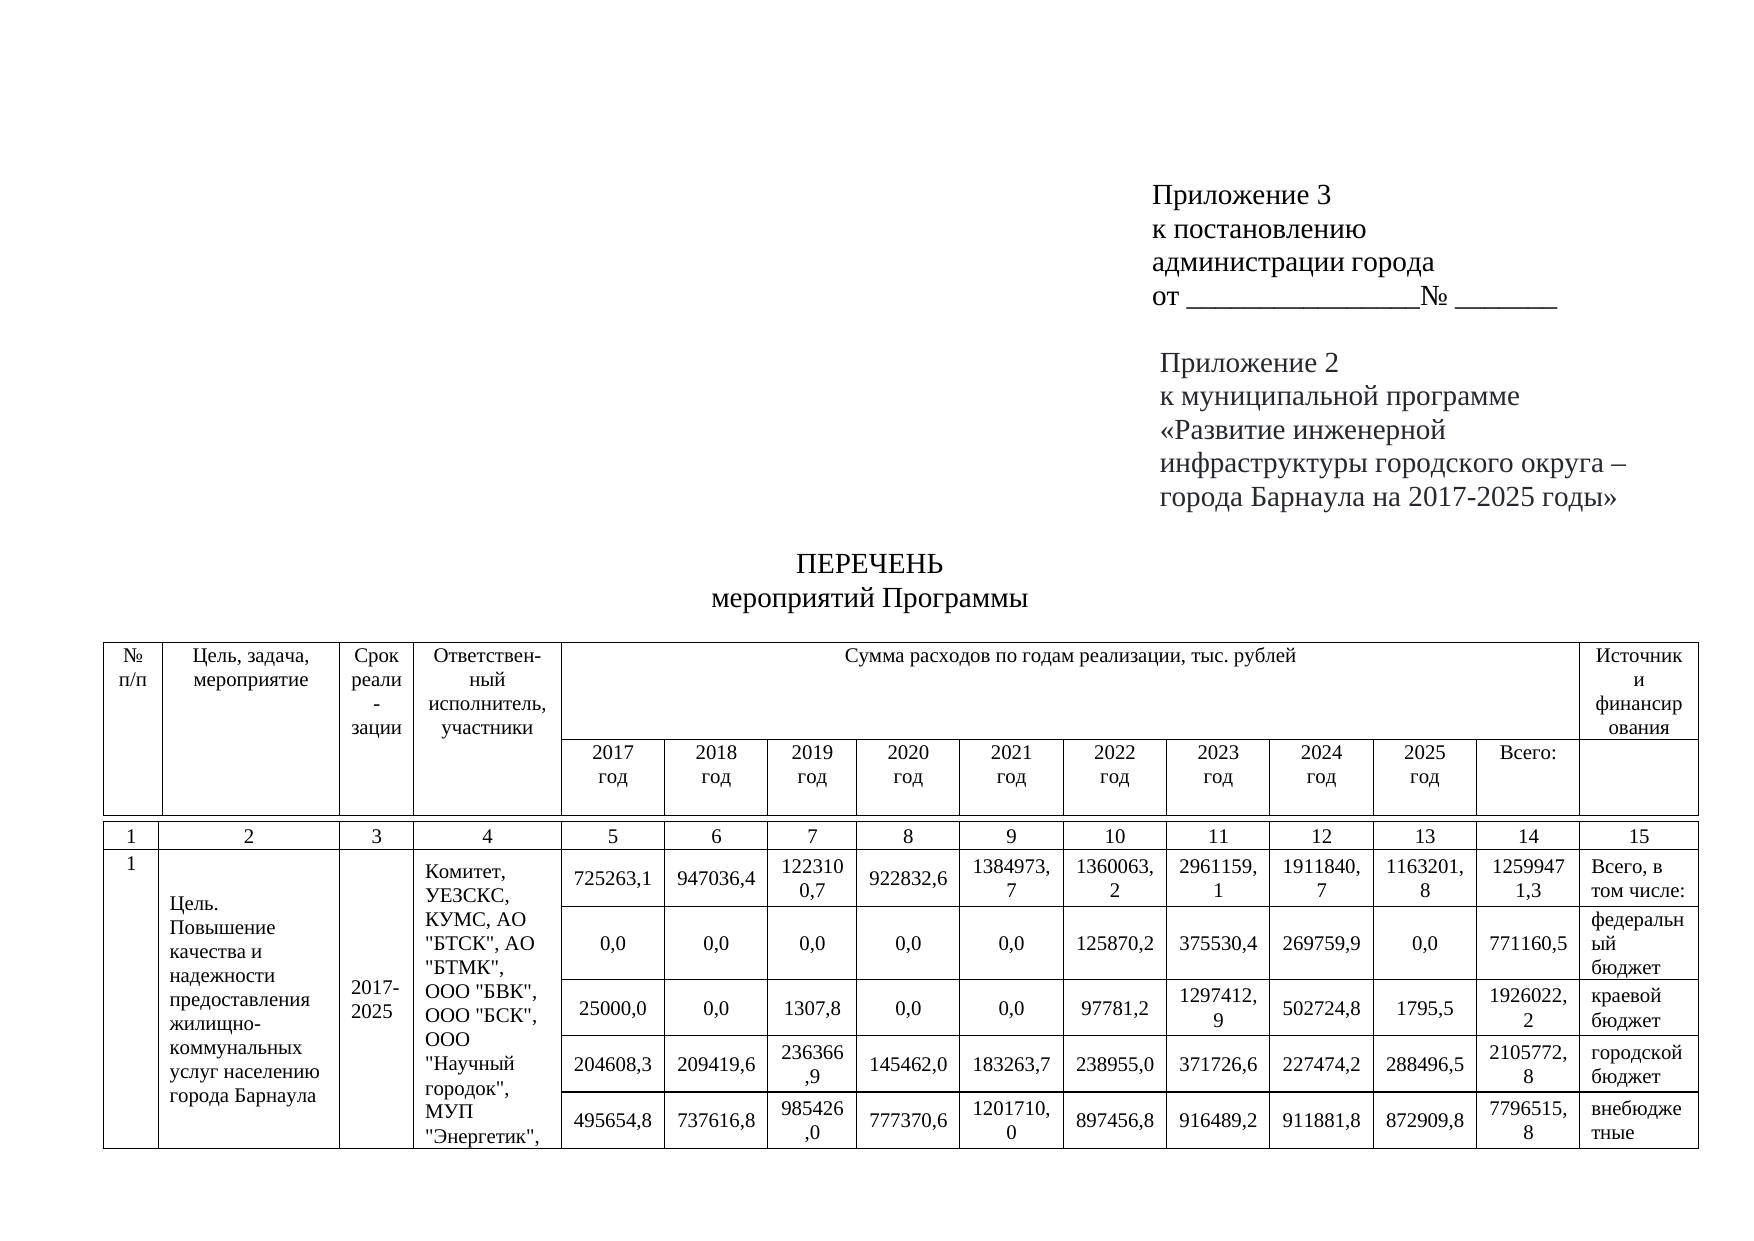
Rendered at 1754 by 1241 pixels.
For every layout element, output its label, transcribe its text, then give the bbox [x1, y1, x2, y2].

table_cell 0,0 [960, 980, 1063, 1035]
table_header 12 [1270, 822, 1373, 849]
table_cell 2023 год [1167, 740, 1269, 815]
table_header 11 [1167, 822, 1269, 849]
table_cell 269759,9 [1270, 907, 1373, 979]
table_cell 777370,6 [857, 1093, 959, 1148]
table_cell 0,0 [665, 907, 767, 979]
table_header 15 [1580, 822, 1698, 849]
table_header 6 [665, 822, 767, 849]
text ПЕРЕЧЕНЬ [103, 546, 1636, 580]
table_cell 0,0 [857, 907, 959, 979]
table_header 5 [562, 822, 664, 849]
table_cell 1297412,9 [1167, 980, 1269, 1035]
table_header 1 [104, 822, 158, 849]
table_header 14 [1477, 822, 1579, 849]
table_cell 1163201,8 [1374, 850, 1476, 906]
table_cell 227474,2 [1270, 1036, 1373, 1091]
table_cell 1926022,2 [1477, 980, 1579, 1035]
table_header Цель, задача, мероприятие [163, 643, 339, 815]
table_header 8 [857, 822, 959, 849]
table_cell 0,0 [857, 980, 959, 1035]
table_cell 371726,6 [1167, 1036, 1269, 1091]
table_cell 2105772,8 [1477, 1036, 1579, 1091]
table_cell 2017 год [562, 740, 664, 815]
table_cell 1384973,7 [960, 850, 1063, 906]
table_cell 1795,5 [1374, 980, 1476, 1035]
table_header 10 [1064, 822, 1166, 849]
table_header 13 [1374, 822, 1476, 849]
table_cell 97781,2 [1064, 980, 1166, 1035]
table_cell 1223100,7 [768, 850, 856, 906]
table_cell 25000,0 [562, 980, 664, 1035]
table_cell Цель. Повышение качества и надежности предоставления жилищно-коммунальных услуг населению города Барнаула [159, 850, 339, 1148]
table_cell 922832,6 [857, 850, 959, 906]
table_cell 2021 год [960, 740, 1063, 815]
table_cell 2017-2025 [340, 850, 413, 1148]
text от ________________№ _______ [1152, 278, 1647, 311]
table_cell 911881,8 [1270, 1093, 1373, 1148]
text администрации города [1152, 244, 1636, 278]
table_header Источники финансирования [1580, 643, 1698, 739]
table_cell краевой бюджет [1580, 980, 1698, 1035]
table_cell 0,0 [960, 907, 1063, 979]
table_cell 238955,0 [1064, 1036, 1166, 1091]
table_header Приложение 2 к муниципальной программе «Развитие инженерной инфраструктуры городского округа – города Барнаула на 2017-2025 годы» [1148, 345, 1654, 513]
table_cell 916489,2 [1167, 1093, 1269, 1148]
table_cell 1307,8 [768, 980, 856, 1035]
table_cell 1360063,2 [1064, 850, 1166, 906]
table_cell 204608,3 [562, 1036, 664, 1091]
table_cell Всего: [1477, 740, 1579, 815]
text к постановлению [1152, 211, 1636, 244]
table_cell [1580, 1093, 1698, 1148]
table_header 2 [159, 822, 339, 849]
table_cell городской бюджет [1580, 1036, 1698, 1091]
table_header Ответствен-ный исполнитель, участники [414, 643, 561, 815]
table_cell 125870,2 [1064, 907, 1166, 979]
table_cell 502724,8 [1270, 980, 1373, 1035]
table_cell 2961159,1 [1167, 850, 1269, 906]
table_header Срок реали-зации [340, 643, 413, 815]
text мероприятий Программы [103, 580, 1636, 613]
table_cell 2020 год [857, 740, 959, 815]
table_cell 0,0 [1374, 907, 1476, 979]
table_cell 0,0 [562, 907, 664, 979]
table_cell Комитет, УЕЗСКС, КУМС, АО "БТСК", АО "БТМК", ООО "БВК", ООО "БСК", ООО "Научный городок", МУП "Энергетик", ООО "Коммунсервис" [414, 850, 561, 1148]
table_cell 2022 год [1064, 740, 1166, 815]
table_header № п/п [104, 643, 162, 815]
table_cell 288496,5 [1374, 1036, 1476, 1091]
table_header Сумма расходов по годам реализации, тыс. рублей [562, 643, 1579, 739]
table_cell 985426,0 [768, 1093, 856, 1148]
table_header 9 [960, 822, 1063, 849]
table_cell 2025 год [1374, 740, 1476, 815]
table_cell 2018 год [665, 740, 767, 815]
table_cell [1580, 740, 1698, 815]
table_cell 0,0 [665, 980, 767, 1035]
table_cell 1911840,7 [1270, 850, 1373, 906]
table_cell федеральный бюджет [1580, 907, 1698, 979]
table_cell 183263,7 [960, 1036, 1063, 1091]
table_header 7 [768, 822, 856, 849]
table_cell 1 [104, 850, 158, 1148]
table_cell 236366,9 [768, 1036, 856, 1091]
table_cell 737616,8 [665, 1093, 767, 1148]
table_cell Всего, в том числе: [1580, 850, 1698, 906]
table_cell 375530,4 [1167, 907, 1269, 979]
table_cell 2024 год [1270, 740, 1373, 815]
table_cell 1201710,0 [960, 1093, 1063, 1148]
table_cell 495654,8 [562, 1093, 664, 1148]
table_cell 771160,5 [1477, 907, 1579, 979]
table_cell 209419,6 [665, 1036, 767, 1091]
table_cell 947036,4 [665, 850, 767, 906]
table_header 4 [414, 822, 561, 849]
table_cell 145462,0 [857, 1036, 959, 1091]
table_cell 12599471,3 [1477, 850, 1579, 906]
text Приложение 3 [1152, 177, 1636, 211]
table_cell 7796515,8 [1477, 1093, 1579, 1148]
table_cell 2019 год [768, 740, 856, 815]
table_cell 725263,1 [562, 850, 664, 906]
table_header 3 [340, 822, 413, 849]
table_cell 0,0 [768, 907, 856, 979]
table_cell 872909,8 [1374, 1093, 1476, 1148]
table_cell 897456,8 [1064, 1093, 1166, 1148]
